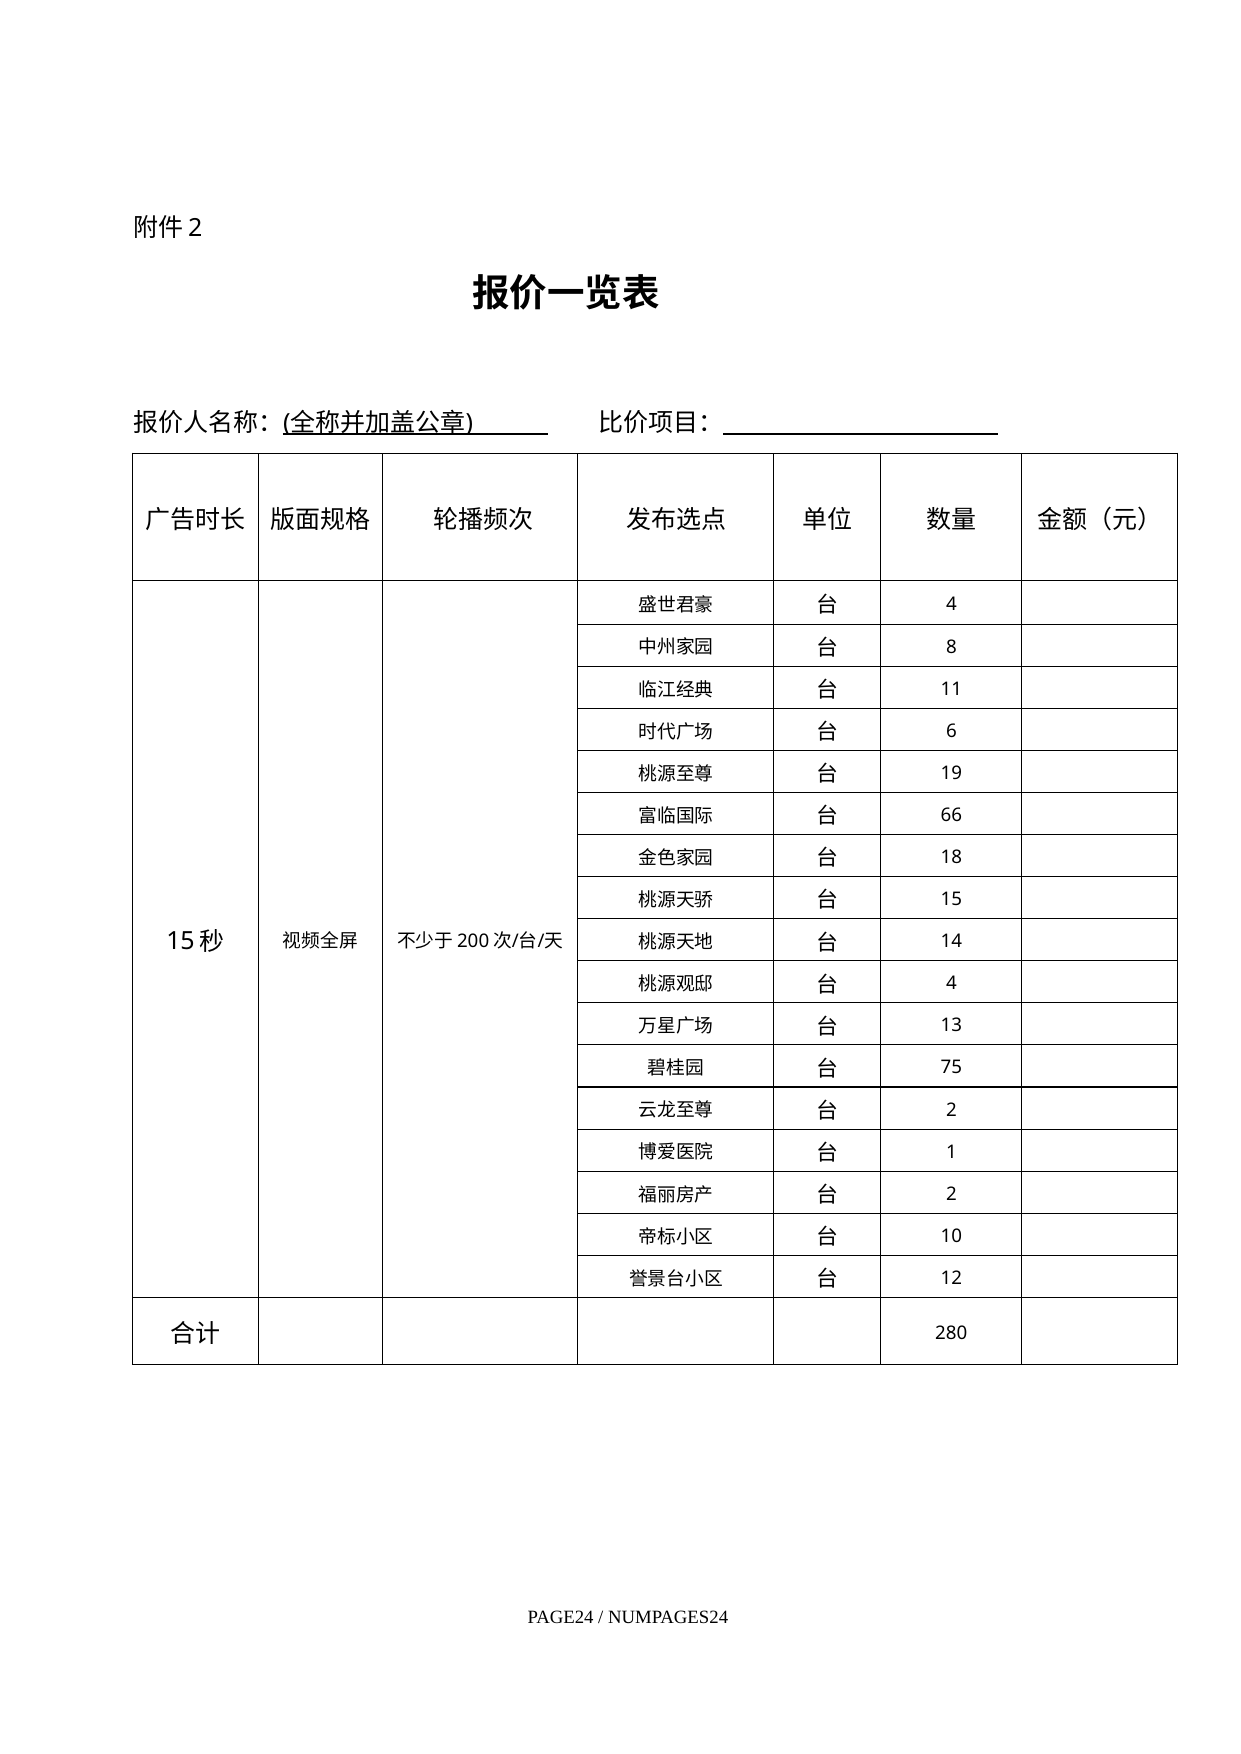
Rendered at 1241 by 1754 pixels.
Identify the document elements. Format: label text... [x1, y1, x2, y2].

table_cell 誉景台小区 [578, 1256, 773, 1297]
table_cell [1022, 1298, 1177, 1364]
table_header 发布选点 [578, 454, 773, 580]
table_cell [1022, 1045, 1177, 1086]
table_cell 台 [774, 709, 880, 750]
table_cell 桃源天地 [578, 919, 773, 960]
table_cell 台 [774, 793, 880, 834]
table_cell [1022, 1088, 1177, 1128]
table_header 数量 [881, 454, 1021, 580]
table_cell 台 [774, 1172, 880, 1213]
table_cell 15 [881, 877, 1021, 918]
table_cell 台 [774, 625, 880, 666]
table_cell 台 [774, 1130, 880, 1171]
table_cell 金色家园 [578, 835, 773, 876]
table_cell 云龙至尊 [578, 1088, 773, 1128]
table_cell 10 [881, 1214, 1021, 1255]
table_cell 4 [881, 581, 1021, 623]
table_cell 2 [881, 1088, 1021, 1128]
table_cell [1022, 919, 1177, 960]
table_cell 2 [881, 1172, 1021, 1213]
table_cell 合计 [133, 1298, 258, 1364]
table_header 单位 [774, 454, 880, 580]
table_cell 12 [881, 1256, 1021, 1297]
table_cell 台 [774, 835, 880, 876]
table_cell 11 [881, 667, 1021, 708]
table_header 金额（元） [1022, 454, 1177, 580]
table_cell 14 [881, 919, 1021, 960]
table_cell 台 [774, 1045, 880, 1086]
table_cell [1022, 1256, 1177, 1297]
table_cell [383, 1298, 577, 1364]
table_cell [1022, 667, 1177, 708]
table_cell [1022, 961, 1177, 1002]
table_cell 中州家园 [578, 625, 773, 666]
table_cell 桃源至尊 [578, 751, 773, 792]
table_cell [1022, 751, 1177, 792]
table_cell 博爱医院 [578, 1130, 773, 1171]
table_cell 台 [774, 1214, 880, 1255]
table_cell 台 [774, 1003, 880, 1044]
table_cell 视频全屏 [259, 581, 382, 1297]
table_cell [259, 1298, 382, 1364]
table_cell 台 [774, 581, 880, 623]
table_cell [1022, 1214, 1177, 1255]
table_cell 台 [774, 1256, 880, 1297]
table_cell 台 [774, 751, 880, 792]
table_cell [1022, 625, 1177, 666]
table_cell [1022, 793, 1177, 834]
table_cell 福丽房产 [578, 1172, 773, 1213]
table_cell 台 [774, 919, 880, 960]
table_cell [1022, 1172, 1177, 1213]
table_cell [1022, 709, 1177, 750]
table_header 版面规格 [259, 454, 382, 580]
table_cell [1022, 1130, 1177, 1171]
table_cell 13 [881, 1003, 1021, 1044]
table_cell 盛世君豪 [578, 581, 773, 623]
table_cell [1022, 835, 1177, 876]
table_header 轮播频次 [383, 454, 577, 580]
table_cell [774, 1298, 880, 1364]
table_cell 19 [881, 751, 1021, 792]
table_cell 15秒 [133, 581, 258, 1297]
table_cell 台 [774, 667, 880, 708]
table_cell 富临国际 [578, 793, 773, 834]
table_cell 碧桂园 [578, 1045, 773, 1086]
table_cell 时代广场 [578, 709, 773, 750]
table_cell 台 [774, 877, 880, 918]
table_cell 桃源观邸 [578, 961, 773, 1002]
table_cell 66 [881, 793, 1021, 834]
table_header 广告时长 [133, 454, 258, 580]
text 报价一览表 [133, 258, 1122, 323]
table_cell 4 [881, 961, 1021, 1002]
text 报价人名称：(全称并加盖公章) 比价项目： [133, 388, 1122, 453]
table_cell 280 [881, 1298, 1021, 1364]
table_cell 桃源天骄 [578, 877, 773, 918]
table_cell [578, 1298, 773, 1364]
text 附件2 [133, 193, 1122, 258]
table_cell 不少于200次/台/天 [383, 581, 577, 1297]
table_cell 台 [774, 1088, 880, 1128]
table_cell [1022, 1003, 1177, 1044]
table_cell 1 [881, 1130, 1021, 1171]
table_cell 帝标小区 [578, 1214, 773, 1255]
table_cell 临江经典 [578, 667, 773, 708]
table_cell 18 [881, 835, 1021, 876]
table_cell 75 [881, 1045, 1021, 1086]
table_cell [1022, 877, 1177, 918]
table_cell 6 [881, 709, 1021, 750]
table_cell [1022, 581, 1177, 623]
table_cell 万星广场 [578, 1003, 773, 1044]
table_cell 台 [774, 961, 880, 1002]
table_cell 8 [881, 625, 1021, 666]
